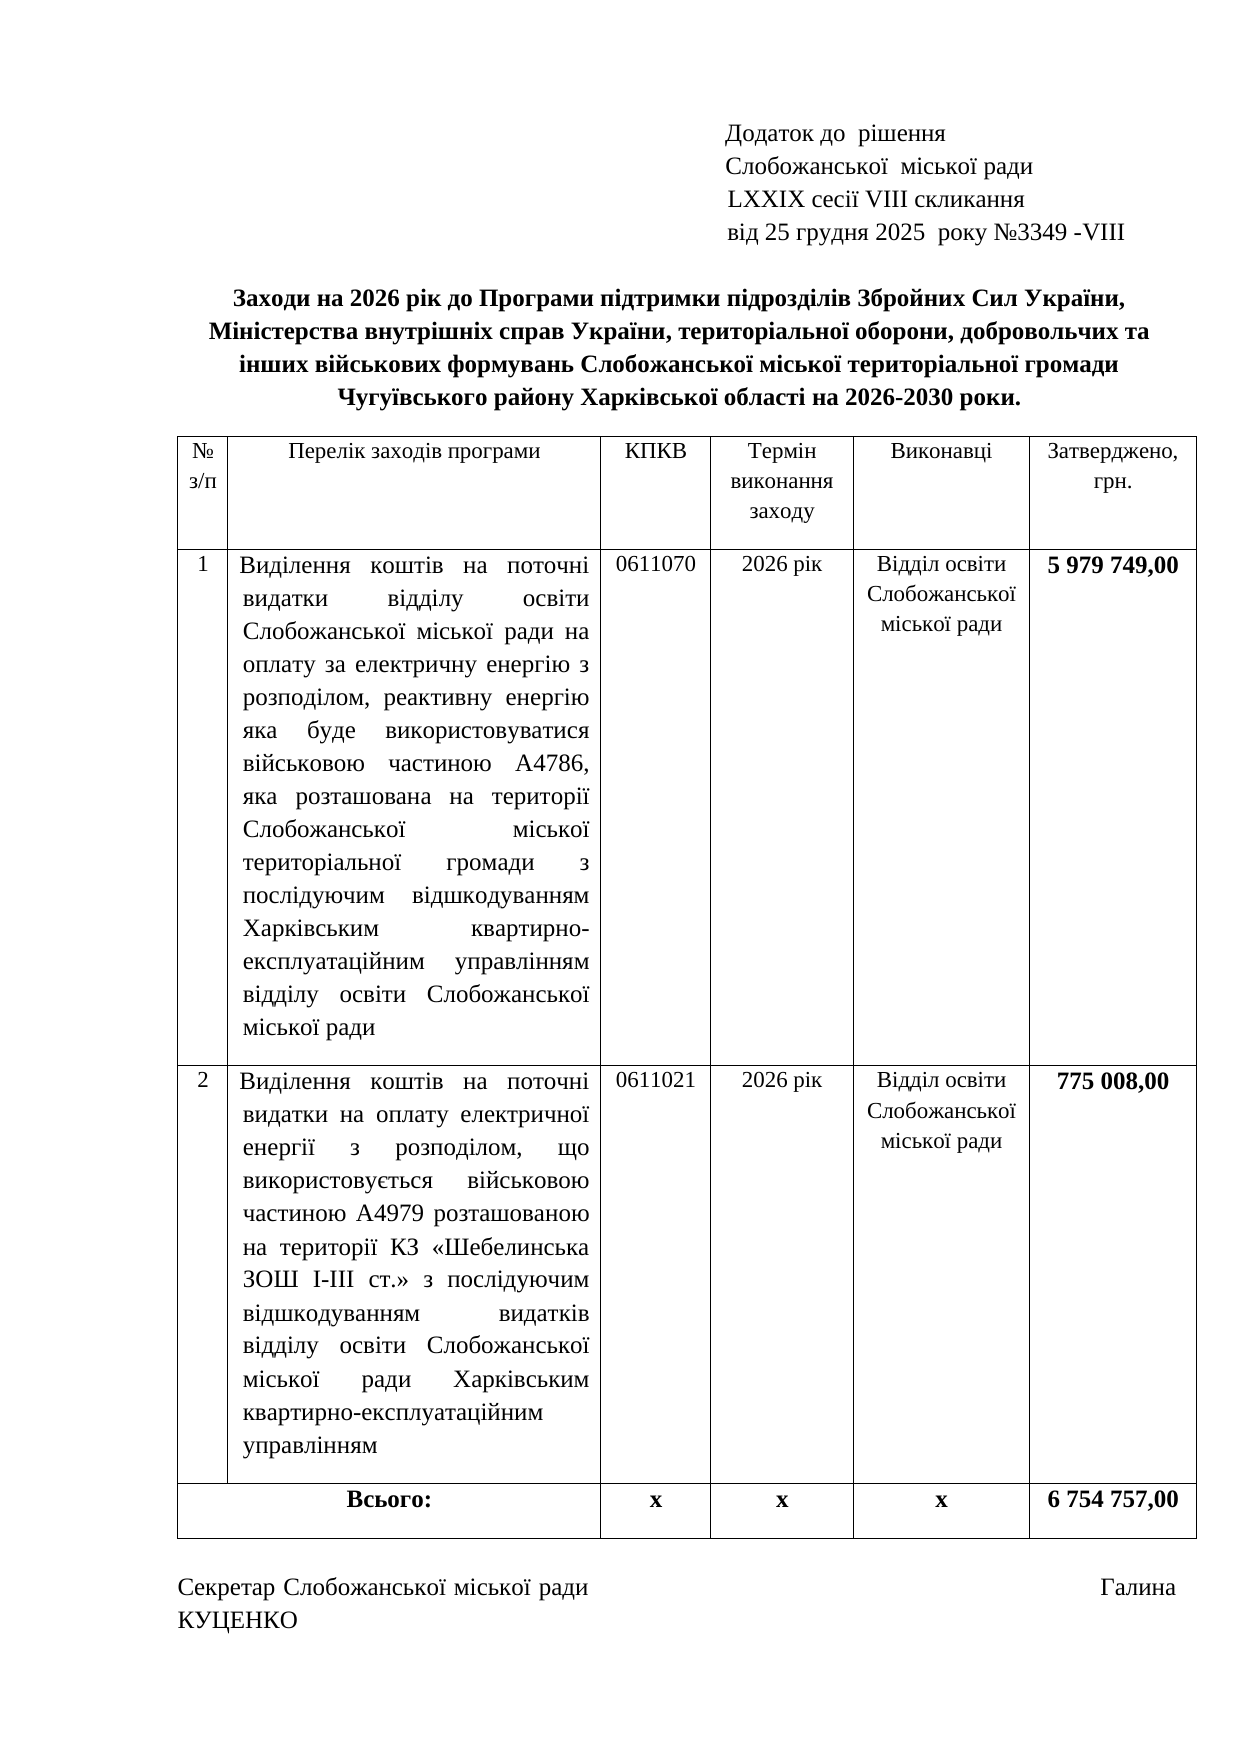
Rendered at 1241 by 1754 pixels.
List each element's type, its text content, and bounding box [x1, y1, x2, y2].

text від 25 грудня 2025 року №3349 -VІІІ [177, 217, 1181, 246]
table_cell 2 [178, 1066, 227, 1483]
text Секретар Слобожанської міської ради Галина КУЦЕНКО [177, 1572, 1181, 1633]
table_cell 5 979 749,00 [1030, 550, 1196, 1065]
table_header Затверджено, грн. [1030, 437, 1196, 549]
table_cell Відділ освіти Слобожанської міської ради [854, 550, 1029, 1065]
table_header Термін виконання заходу [711, 437, 853, 549]
table_cell 2026 рік [711, 1066, 853, 1483]
text Заходи на 2026 рік до Програми підтримки підрозділів Збройних Сил України, Міністерства внутрішніх справ України, територіальної оборони, добровольчих та інших військових формувань Слобожанської міської територіальної громади Чугуївського району Харківської області на 2026-2030 роки. [177, 283, 1181, 411]
table_cell 1 [178, 550, 227, 1065]
table_cell 6 754 757,00 [1030, 1484, 1196, 1538]
table_cell Всього: [178, 1484, 600, 1538]
table_header КПКВ [601, 437, 710, 549]
table_cell 0611021 [601, 1066, 710, 1483]
table_cell 0611070 [601, 550, 710, 1065]
table_cell х [601, 1484, 710, 1538]
text Слобожанської міської ради [177, 151, 1181, 180]
text LХХІХ сесії VІІІ скликання [177, 184, 1181, 213]
table_header Перелік заходів програми [228, 437, 600, 549]
table_header Виконавці [854, 437, 1029, 549]
table_header № з/п [178, 437, 227, 549]
table_cell Виділення коштів на поточні видатки на оплату електричної енергії з розподілом, що використовується військовою частиною А4979 розташованою на території КЗ «Шебелинська ЗОШ І-ІІІ ст.» з послідуючим відшкодуванням видатків відділу освіти Слобожанської міської ради Харківським квартирно-експлуатаційним управлінням [228, 1066, 600, 1483]
table_cell х [711, 1484, 853, 1538]
table_cell 2026 рік [711, 550, 853, 1065]
table_cell Виділення коштів на поточні видатки відділу освіти Слобожанської міської ради на оплату за електричну енергію з розподілом, реактивну енергію яка буде використовуватися військовою частиною А4786, яка розташована на території Слобожанської міської територіальної громади з послідуючим відшкодуванням Харківським квартирно-експлуатаційним управлінням відділу освіти Слобожанської міської ради [228, 550, 600, 1065]
table_cell 775 008,00 [1030, 1066, 1196, 1483]
table_cell Відділ освіти Слобожанської міської ради [854, 1066, 1029, 1483]
table_cell х [854, 1484, 1029, 1538]
text Додаток до рішення [177, 118, 1181, 147]
